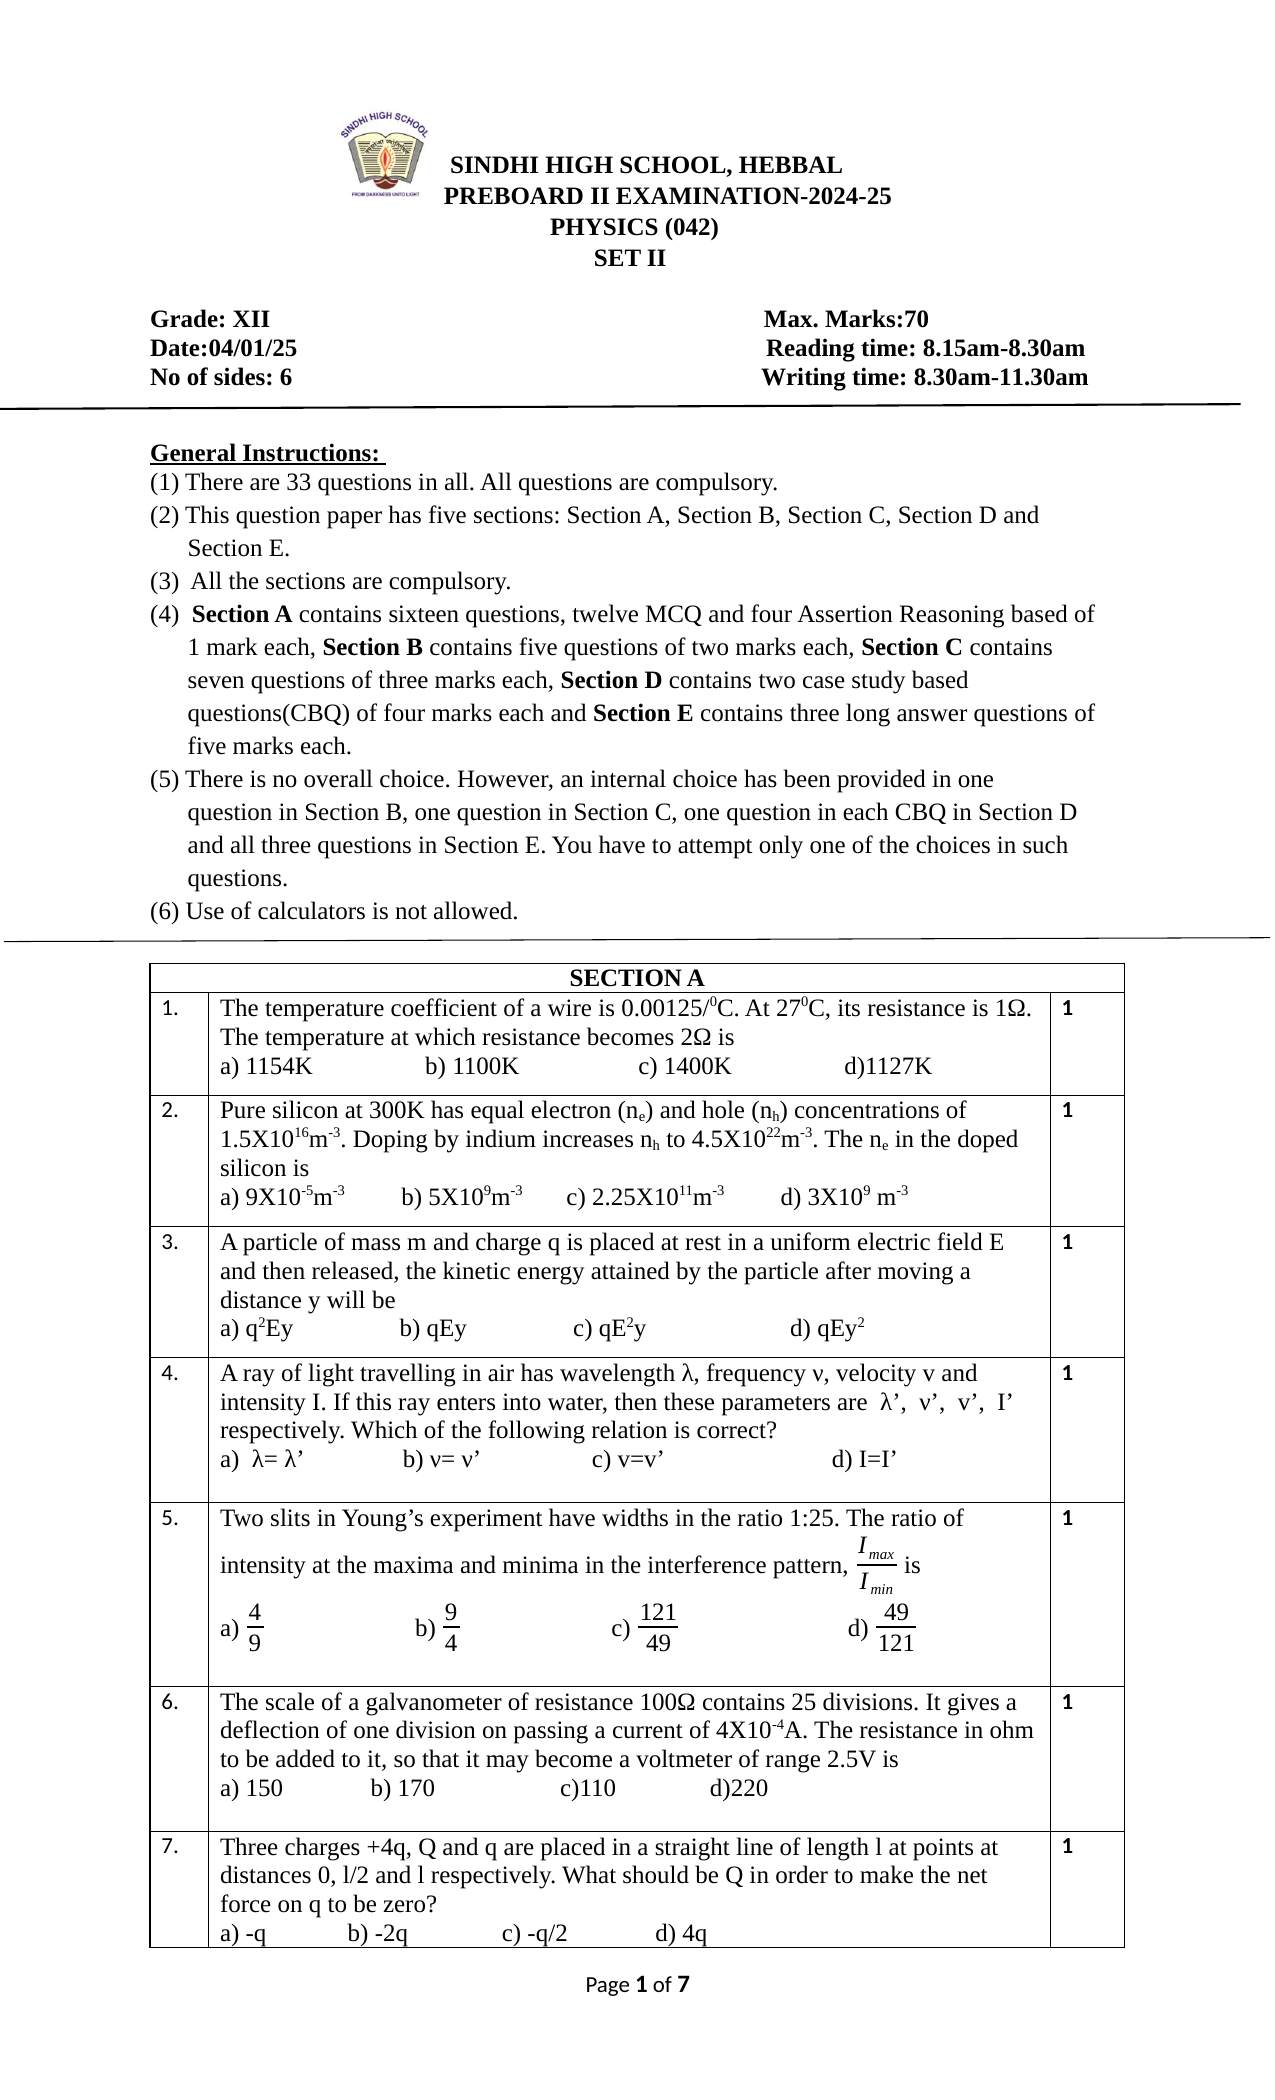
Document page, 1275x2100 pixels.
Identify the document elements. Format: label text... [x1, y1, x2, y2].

table_cell 1 [1051, 1227, 1124, 1357]
table_cell 1 [1051, 1687, 1124, 1831]
text (4) Section A contains sixteen questions, twelve MCQ and four Assertion Reasoning based of [150, 599, 1125, 628]
table_cell The scale of a galvanometer of resistance 100Ω contains 25 divisions. It gives a deflection of one division on passing a current of 4X10-4A. The resistance in ohm to be added to it, so that it may become a voltmeter of range 2.5V is a) 150 b) 170 c)110 d)220 [209, 1687, 1050, 1831]
table_cell 4. [151, 1358, 208, 1502]
text Date:04/01/25 Reading time: 8.15am-8.30am [150, 333, 1125, 362]
text (5) There is no overall choice. However, an internal choice has been provided in one [150, 764, 1125, 793]
text 1 mark each, Section B contains five questions of two marks each, Section C contains [150, 632, 1125, 661]
text and all three questions in Section E. You have to attempt only one of the choices in such [150, 830, 1125, 859]
text (1) There are 33 questions in all. All questions are compulsory. [150, 467, 1125, 496]
text (6) Use of calculators is not allowed. [150, 896, 1125, 925]
picture [323, 109, 445, 181]
table_cell 1 [1051, 1096, 1124, 1226]
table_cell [209, 1832, 1050, 1947]
text PREBOARD II EXAMINATION-2024-25 [300, 181, 1125, 210]
table_cell 2. [151, 1096, 208, 1226]
text Section E. [150, 533, 1125, 562]
text SINDHI HIGH SCHOOL, HEBBAL [450, 150, 1125, 179]
table_cell 6. [151, 1687, 208, 1831]
table_cell The temperature coefficient of a wire is 0.00125/0C. At 270C, its resistance is 1Ω. The temperature at which resistance becomes 2Ω is a) 1154K b) 1100K c) 1400K d)1127K [209, 993, 1050, 1094]
table_header SECTION A [151, 964, 1124, 992]
table_cell 1 [1051, 993, 1124, 1094]
table_cell 3. [151, 1227, 208, 1357]
table_cell A ray of light travelling in air has wavelength λ, frequency ν, velocity v and intensity I. If this ray enters into water, then these parameters are λ’, ν’, v’, I’ respectively. Which of the following relation is correct? a) λ= λ’ b) ν= ν’ c) v=v’ d) I=I’ [209, 1358, 1050, 1502]
table_cell A particle of mass m and charge q is placed at rest in a uniform electric field E and then released, the kinetic energy attained by the particle after moving a distance y will be a) q2Ey b) qEy c) qE2y d) qEy2 [209, 1227, 1050, 1357]
table_cell 1 [1051, 1832, 1124, 1947]
text No of sides: 6 Writing time: 8.30am-11.30am [150, 362, 1125, 391]
text (2) This question paper has five sections: Section A, Section B, Section C, Section D and [150, 500, 1125, 529]
table_cell Pure silicon at 300K has equal electron (ne) and hole (nh) concentrations of 1.5X1016m-3. Doping by indium increases nh to 4.5X1022m-3. The ne in the doped silicon is a) 9X10-5m-3 b) 5X109m-3 c) 2.25X1011m-3 d) 3X109 m-3 [209, 1096, 1050, 1226]
table_cell 7. [151, 1832, 208, 1947]
table_cell 1. [151, 993, 208, 1094]
text (3) All the sections are compulsory. [150, 566, 1125, 595]
text Grade: XII Max. Marks:70 [150, 304, 1125, 333]
table_cell 1 [1051, 1358, 1124, 1502]
table_cell Two slits in Young’s experiment have widths in the ratio 1:25. The ratio of intensity at the maxima and minima in the interference pattern, is a) b) c) d) [209, 1503, 1050, 1686]
text five marks each. [150, 731, 1125, 760]
text seven questions of three marks each, Section D contains two case study based [150, 665, 1125, 694]
text questions(CBQ) of four marks each and Section E contains three long answer questions of [150, 698, 1125, 727]
table_cell 1 [1051, 1503, 1124, 1686]
text SET II [300, 243, 1125, 272]
text question in Section B, one question in Section C, one question in each CBQ in Section D [150, 797, 1125, 826]
text questions. [150, 863, 1125, 892]
table_cell 5. [151, 1503, 208, 1686]
text PHYSICS (042) [300, 212, 1125, 241]
text General Instructions: [150, 438, 1125, 467]
